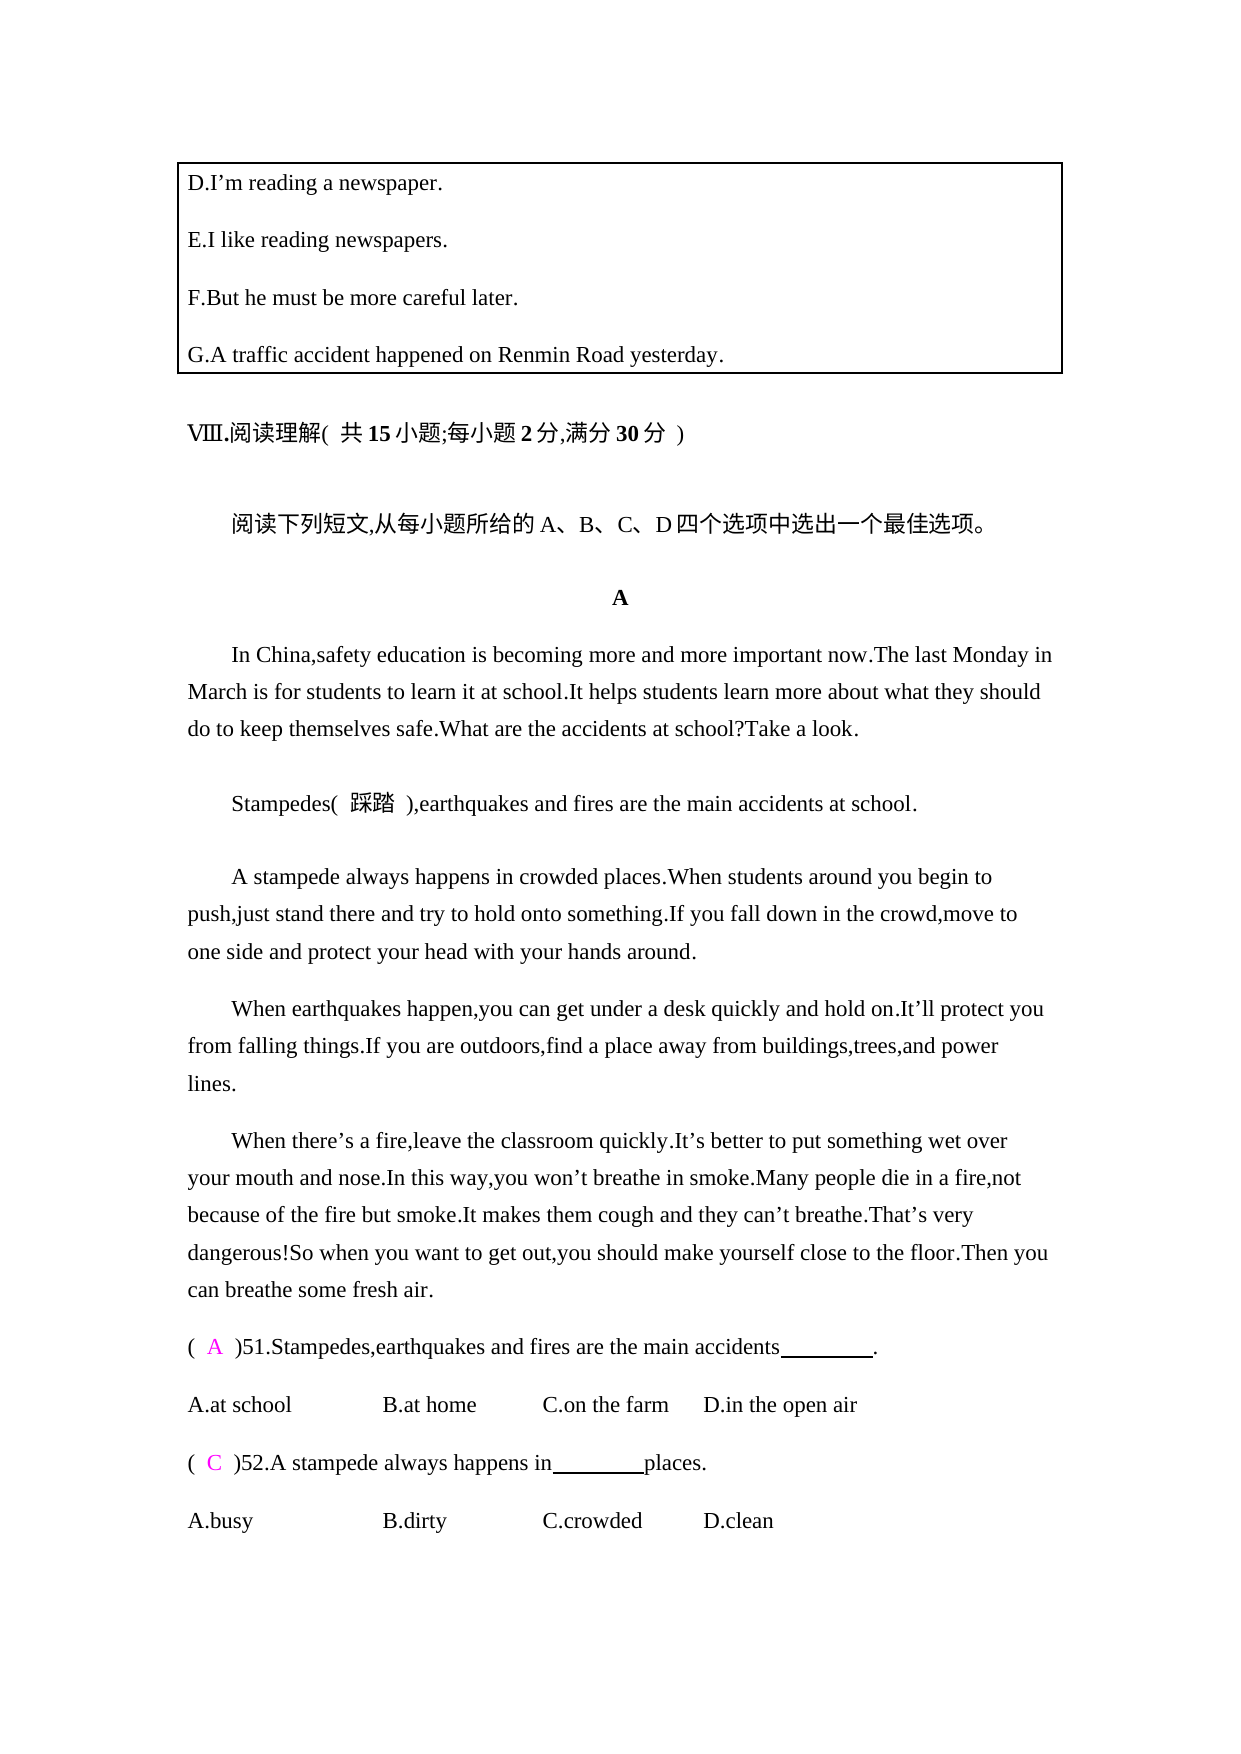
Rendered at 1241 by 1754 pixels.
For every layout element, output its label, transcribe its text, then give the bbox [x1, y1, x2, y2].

text Stampedes( 踩踏 ),earthquakes and fires are the main accidents at school. [187, 769, 1053, 834]
text In China,safety education is becoming more and more important now.The last Monday in March is for students to learn it at school.It helps students learn more about what they should do to keep themselves safe.What are the accidents at school?Take a look. [187, 638, 1053, 745]
text E.I like reading newspapers. [179, 219, 1061, 256]
text ( A )51.Stampedes,earthquakes and fires are the main accidents . [187, 1330, 1053, 1363]
text When earthquakes happen,you can get under a desk quickly and hold on.It’ll protect you from falling things.If you are outdoors,find a place away from buildings,trees,and power lines. [187, 992, 1053, 1099]
text D.I’m reading a newspaper. [179, 164, 1061, 199]
text A stampede always happens in crowded places.When students around you begin to push,just stand there and try to hold onto something.If you fall down in the crowd,move to one side and protect your head with your hands around. [187, 860, 1053, 967]
text A [187, 581, 1053, 613]
text G.A traffic accident happened on Renmin Road yesterday. [179, 333, 1061, 372]
text F.But he must be more careful later. [179, 276, 1061, 313]
text 阅读下列短文,从每小题所给的A、B、C、D四个选项中选出一个最佳选项。 [187, 490, 1053, 555]
text ( C )52.A stampede always happens in places. [187, 1446, 1053, 1478]
text Ⅷ.阅读理解( 共15小题;每小题2分,满分30分 ) [187, 399, 1053, 464]
text A.busy B.dirty C.crowded D.clean [187, 1504, 1053, 1536]
text A.at school B.at home C.on the farm D.in the open air [187, 1388, 1053, 1421]
text When there’s a fire,leave the classroom quickly.It’s better to put something wet over your mouth and nose.In this way,you won’t breathe in smoke.Many people die in a fire,not because of the fire but smoke.It makes them cough and they can’t breathe.That’s very dangerous!So when you want to get out,you should make yourself close to the floor.Then you can breathe some fresh air. [187, 1124, 1053, 1305]
